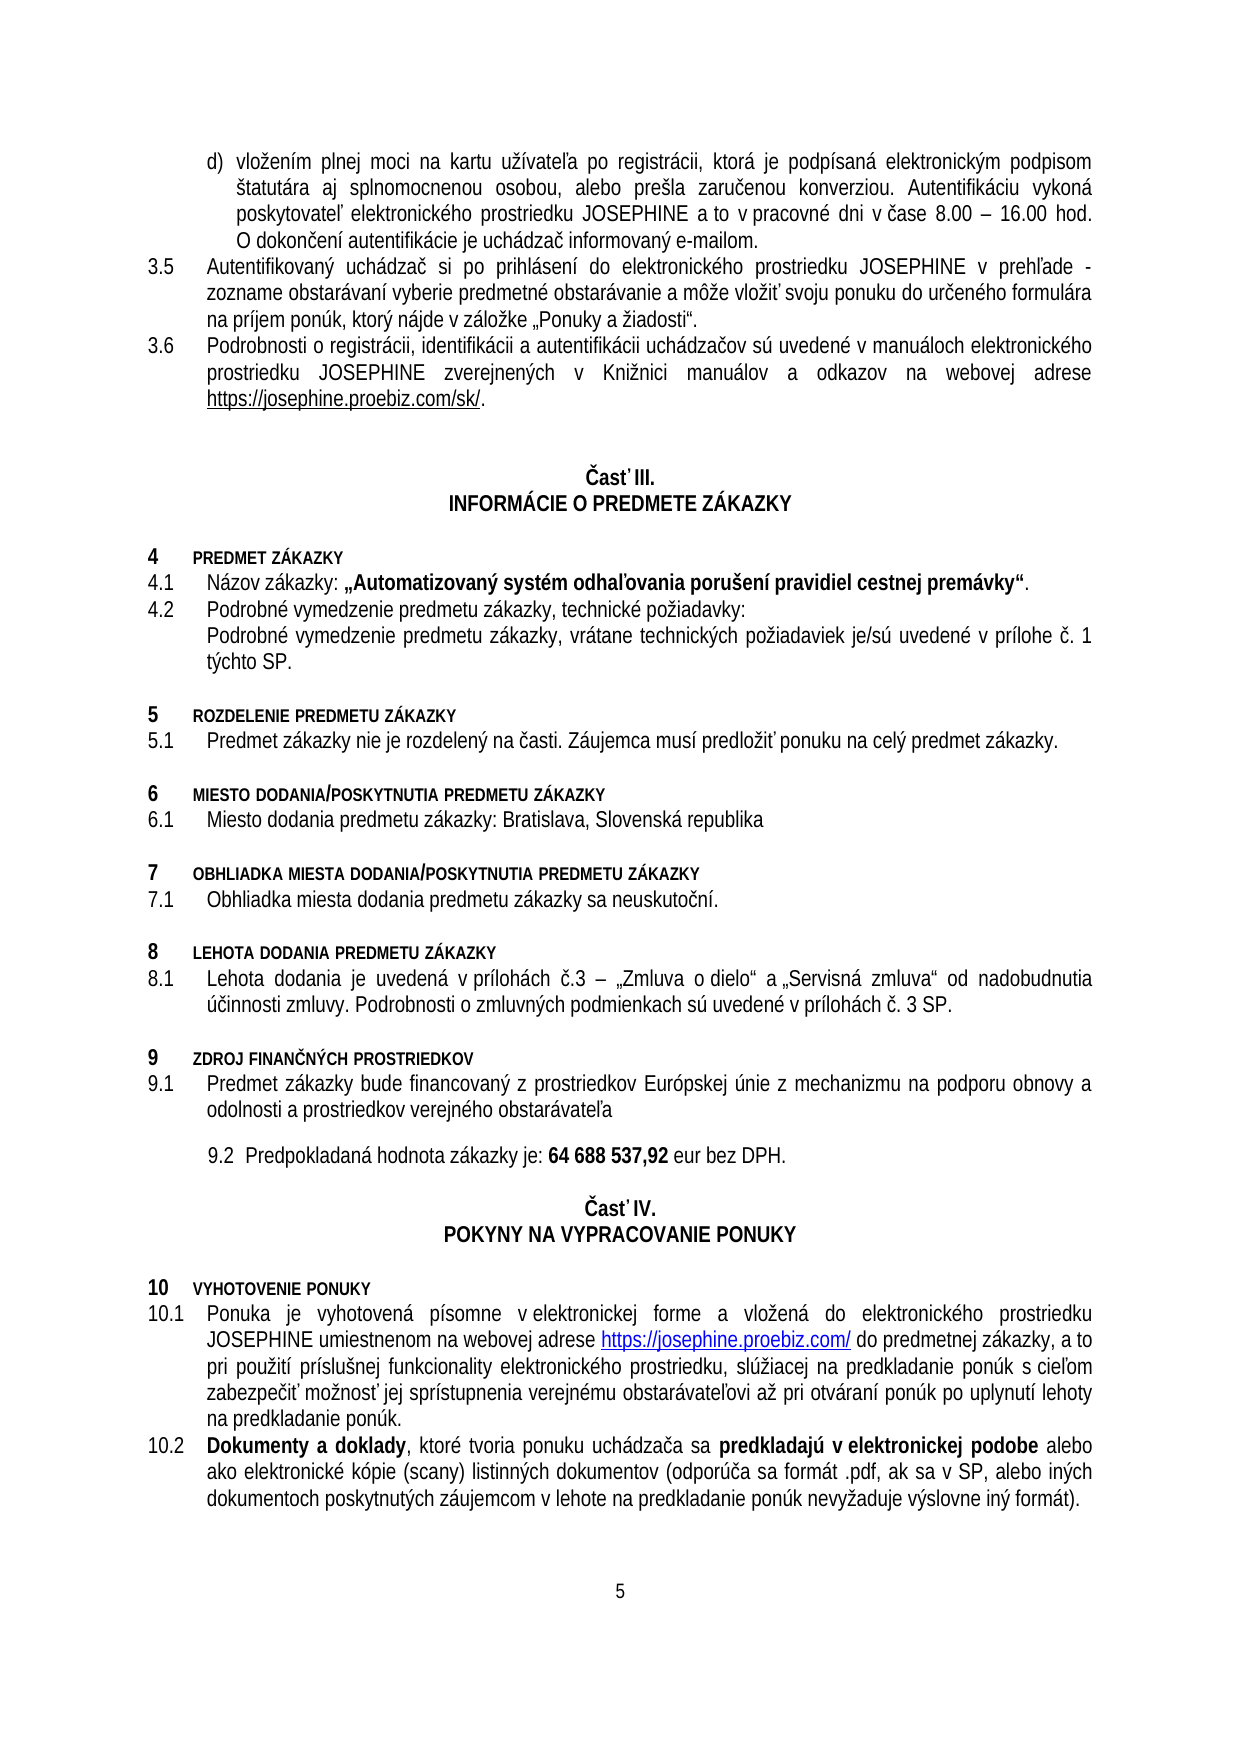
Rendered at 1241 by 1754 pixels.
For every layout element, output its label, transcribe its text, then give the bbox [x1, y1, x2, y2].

subtitle lehota dodania predmetu zákazky [148, 938, 1093, 964]
subtitle obhliadka miesta dodania/poskytnutia predmetu zákazky [148, 859, 1093, 886]
list Obhliadka miesta dodania predmetu zákazky sa neuskutoční. [148, 886, 1093, 912]
list Autentifikovaný uchádzač si po prihlásení do elektronického prostriedku JOSEPHINE v prehľade - zozname obstarávaní vyberie predmetné obstarávanie a môže vložiť svoju ponuku do určeného formulára na príjem ponúk, ktorý nájde v záložke „Ponuky a žiadosti“. [148, 253, 1093, 332]
subtitle miesto dodania/poskytnutia predmetu zákazky [148, 780, 1093, 806]
subtitle vyhotovenie ponuky [148, 1274, 1093, 1300]
list Názov zákazky: „Automatizovaný systém odhaľovania porušení pravidiel cestnej premávky“. [148, 569, 1093, 596]
text Časť III. [148, 464, 1093, 490]
text INFORMÁCIE O PREDMETE ZÁKAZKY [148, 490, 1093, 517]
list Predpokladaná hodnota zákazky je: 64 688 537,92 eur bez DPH. [208, 1142, 1093, 1168]
subtitle rozdelenie predmetu zákazky [148, 701, 1093, 727]
list Predmet zákazky bude financovaný z prostriedkov Európskej únie z mechanizmu na podporu obnovy a odolnosti a prostriedkov verejného obstarávateľa [148, 1070, 1093, 1123]
list Predmet zákazky nie je rozdelený na časti. Záujemca musí predložiť ponuku na celý predmet zákazky. [148, 727, 1093, 754]
text d) vložením plnej moci na kartu užívateľa po registrácii, ktorá je podpísaná elektronickým podpisom štatutára aj splnomocnenou osobou, alebo prešla zaručenou konverziou. Autentifikáciu vykoná poskytovateľ elektronického prostriedku JOSEPHINE a to v pracovné dni v čase 8.00 – 16.00 hod. O dokončení autentifikácie je uchádzač informovaný e-mailom. [207, 148, 1093, 253]
list Lehota dodania je uvedená v prílohách č.3 – „Zmluva o dielo“ a „Servisná zmluva“ od nadobudnutia účinnosti zmluvy. Podrobnosti o zmluvných podmienkach sú uvedené v prílohách č. 3 SP. [148, 964, 1093, 1017]
text Podrobné vymedzenie predmetu zákazky, vrátane technických požiadaviek je/sú uvedené v prílohe č. 1 týchto SP. [207, 622, 1093, 675]
list Podrobné vymedzenie predmetu zákazky, technické požiadavky: [148, 596, 1093, 622]
list Ponuka je vyhotovená písomne v elektronickej forme a vložená do elektronického prostriedku JOSEPHINE umiestnenom na webovej adrese https://josephine.proebiz.com/ do predmetnej zákazky, a to pri použití príslušnej funkcionality elektronického prostriedku, slúžiacej na predkladanie ponúk s cieľom zabezpečiť možnosť jej sprístupnenia verejnému obstarávateľovi až pri otváraní ponúk po uplynutí lehoty na predkladanie ponúk. [148, 1300, 1093, 1432]
subtitle predmet zákazky [148, 543, 1093, 569]
list Miesto dodania predmetu zákazky: Bratislava, Slovenská republika [148, 806, 1093, 833]
subtitle zdroj finančných prostriedkov [148, 1044, 1093, 1070]
list POKYNY NA VYPRACOVANIE PONUKY [148, 1221, 1093, 1247]
list Podrobnosti o registrácii, identifikácii a autentifikácii uchádzačov sú uvedené v manuáloch elektronického prostriedku JOSEPHINE zverejnených v Knižnici manuálov a odkazov na webovej adrese https://josephine.proebiz.com/sk/. [148, 332, 1093, 411]
text Časť IV. [148, 1194, 1093, 1221]
list Dokumenty a doklady, ktoré tvoria ponuku uchádzača sa predkladajú v elektronickej podobe alebo ako elektronické kópie (scany) listinných dokumentov (odporúča sa formát .pdf, ak sa v SP, alebo iných dokumentoch poskytnutých záujemcom v lehote na predkladanie ponúk nevyžaduje výslovne iný formát). [148, 1432, 1093, 1511]
